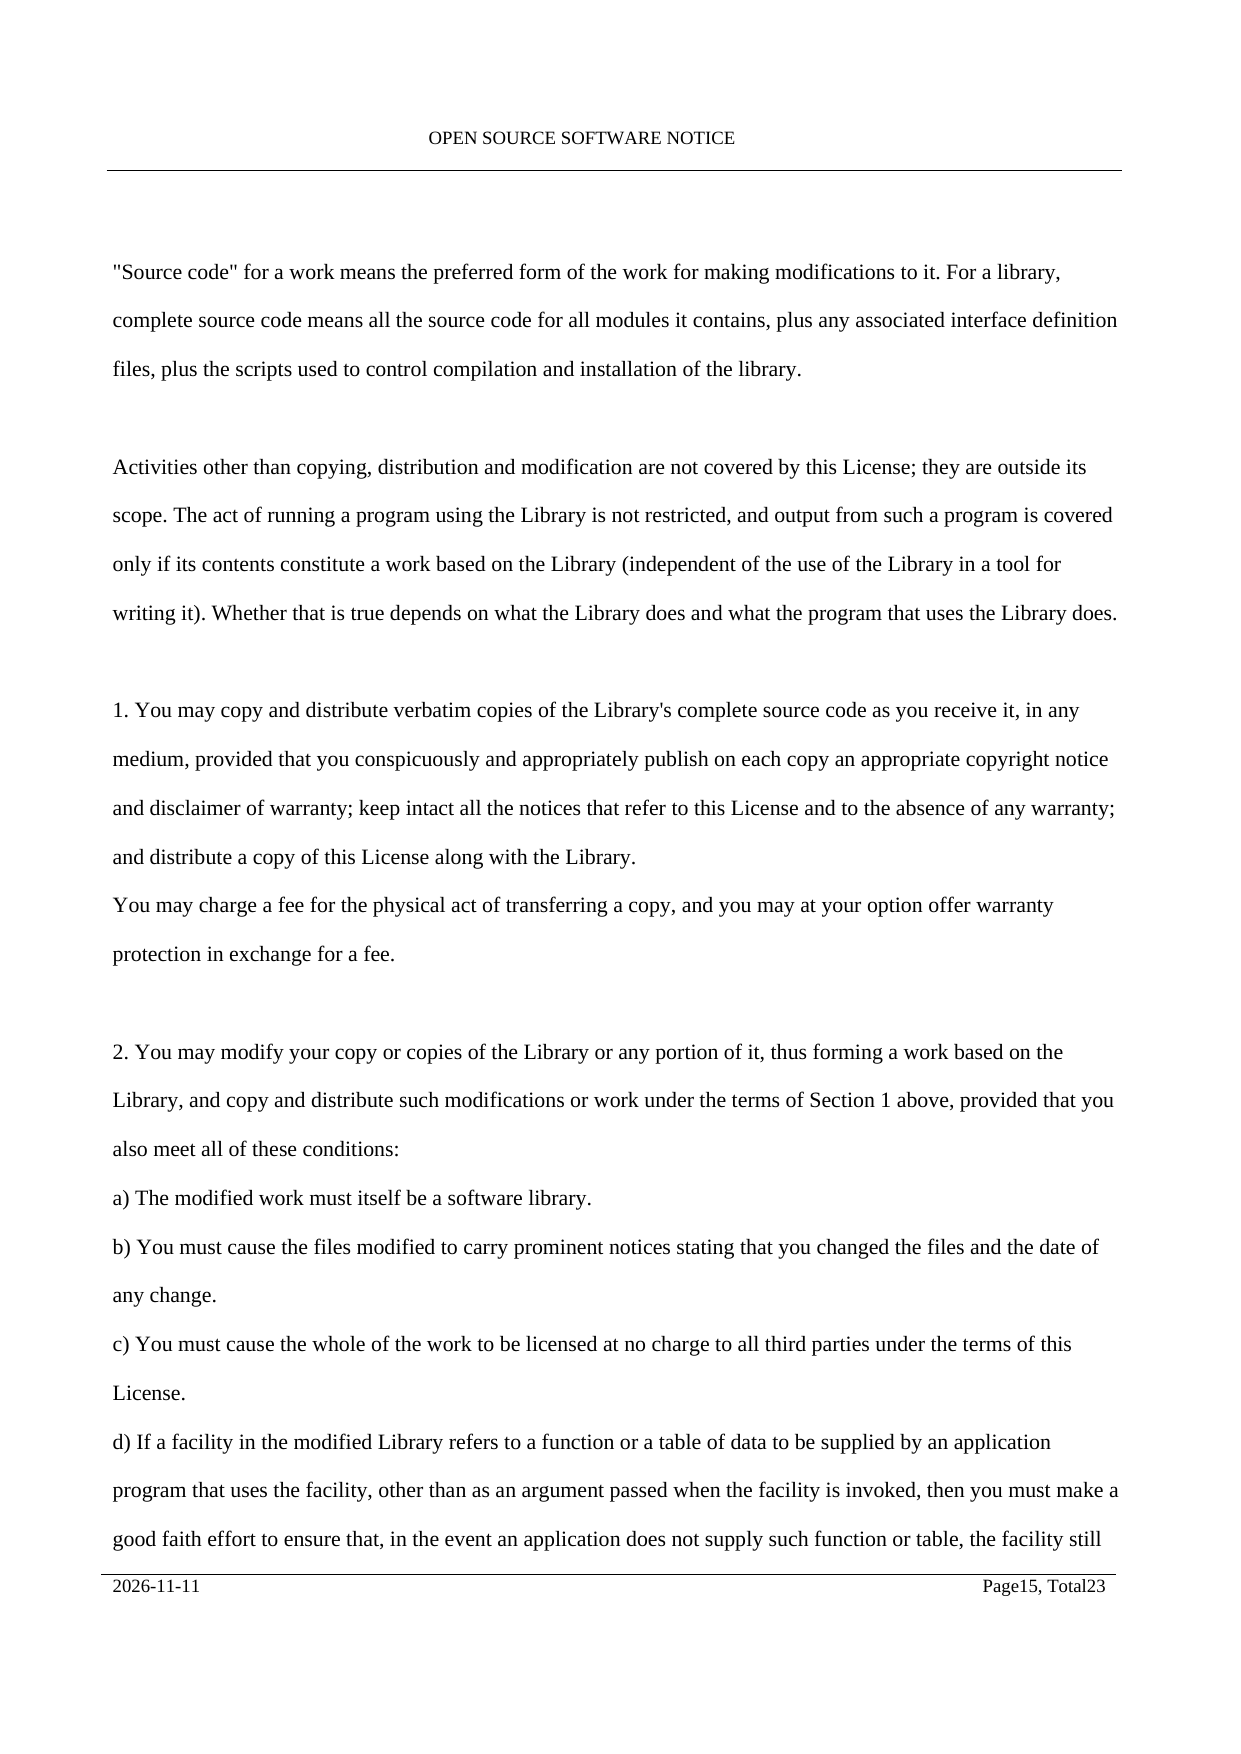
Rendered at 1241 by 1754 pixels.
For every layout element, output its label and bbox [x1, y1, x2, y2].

text [112, 206, 1128, 1555]
